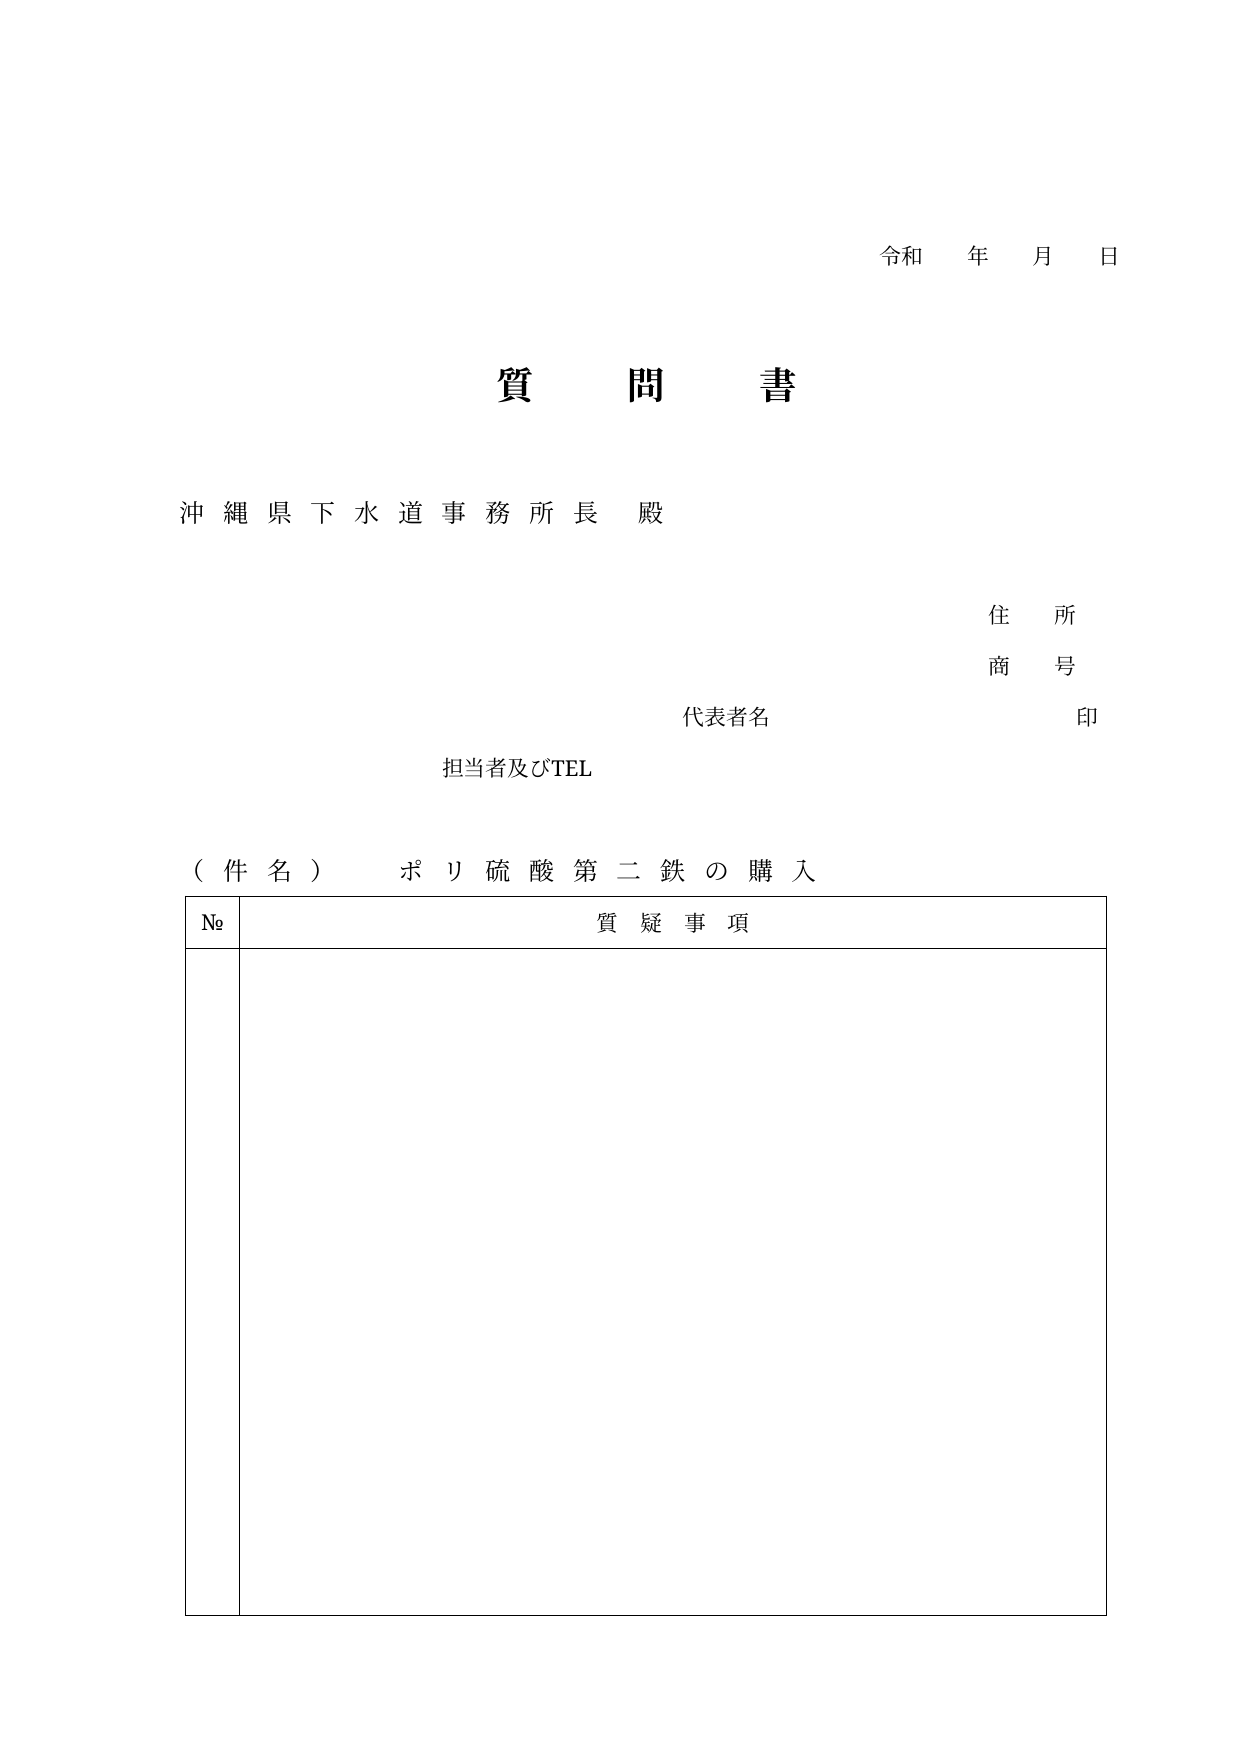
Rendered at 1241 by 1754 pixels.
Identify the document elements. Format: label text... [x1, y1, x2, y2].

text （件名） ポリ硫酸第二鉄の購入 [179, 844, 1120, 896]
table_header 質 疑 事 項 [240, 897, 1106, 948]
text 質 問 書 [179, 332, 1120, 434]
table_cell [186, 949, 239, 1615]
text 沖縄県下水道事務所長 殿 [179, 486, 1120, 537]
text 商 号 [179, 639, 1076, 691]
text 令和 年 月 日 [179, 229, 1120, 281]
table_cell [240, 949, 1106, 1615]
text 担当者及びTEL [179, 742, 1120, 793]
text 代表者名 印 [179, 691, 1098, 742]
text 住 所 [179, 588, 1076, 639]
table_header № [186, 897, 239, 948]
